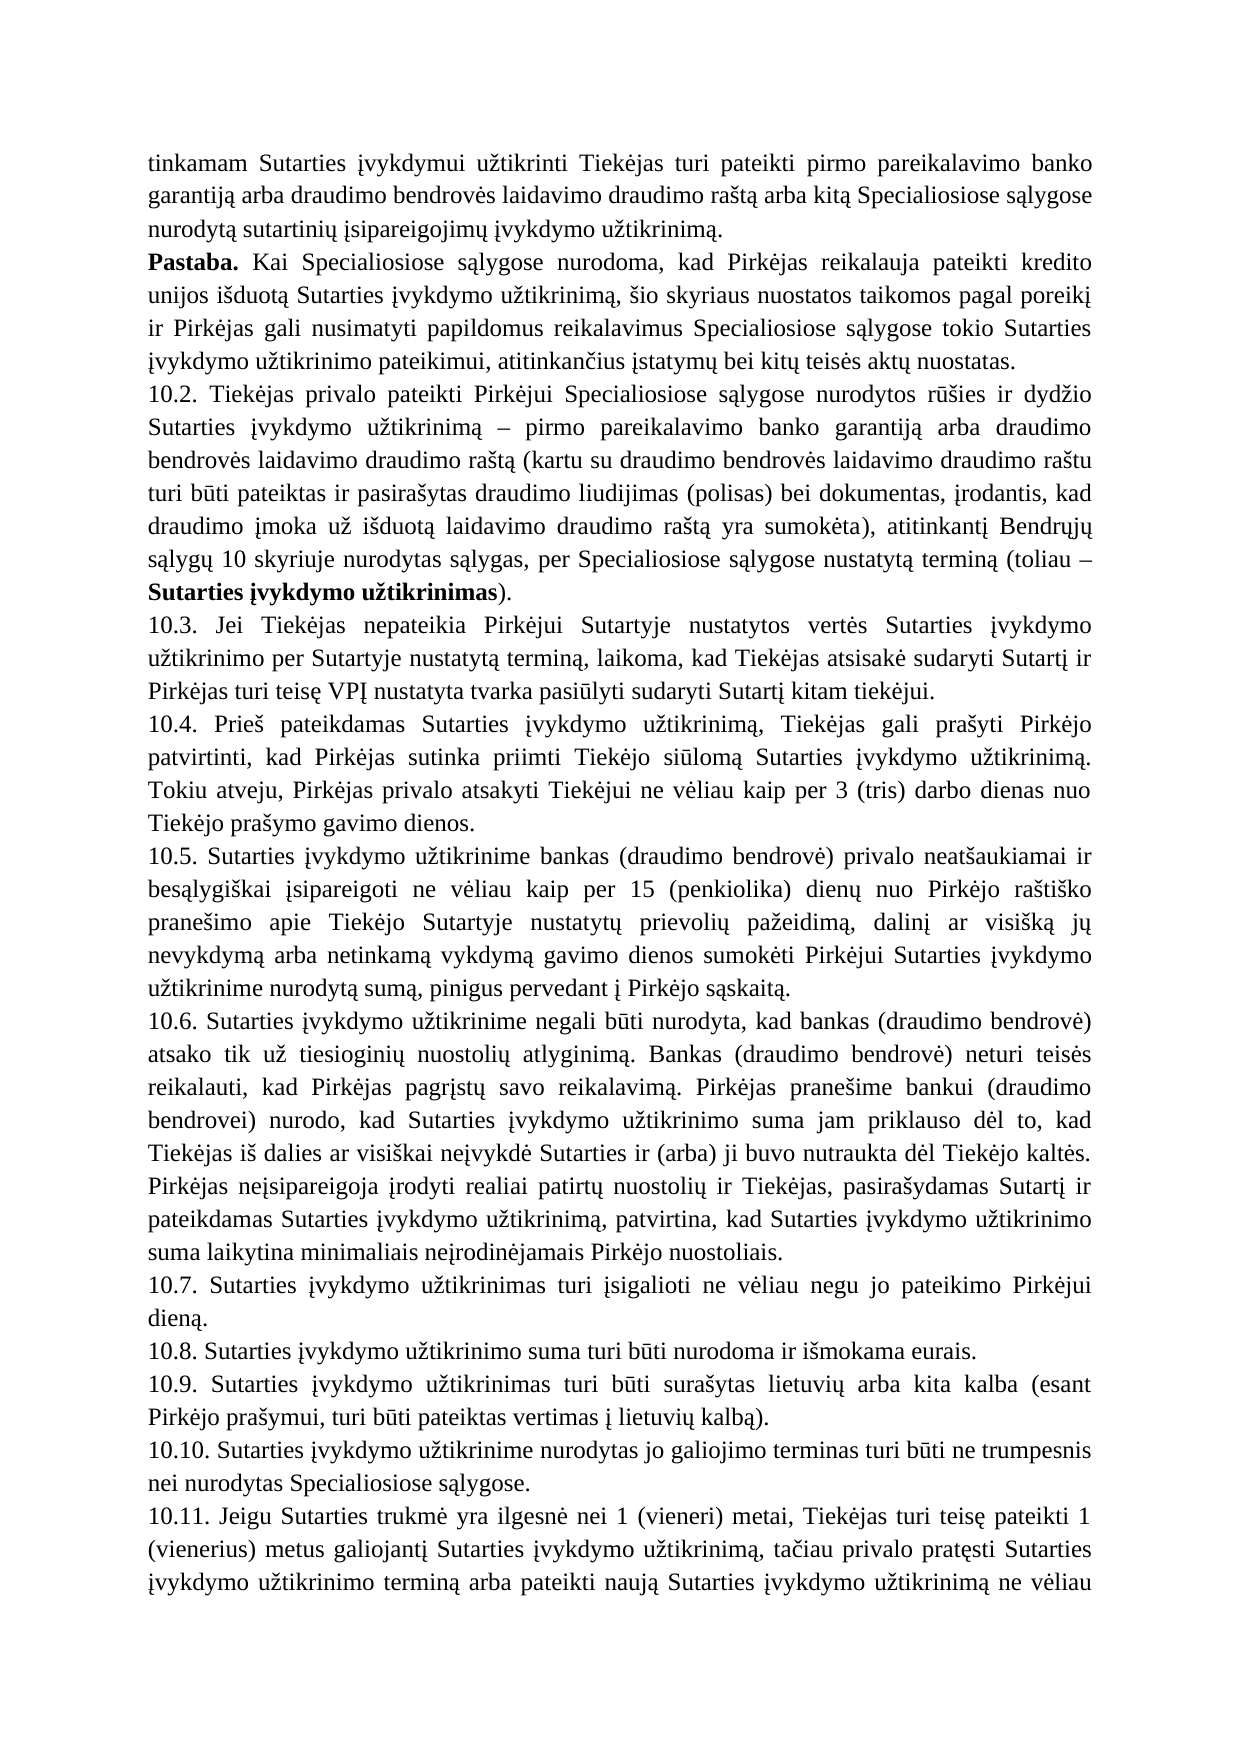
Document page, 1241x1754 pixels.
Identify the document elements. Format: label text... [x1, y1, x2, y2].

text 10.3. Jei Tiekėjas nepateikia Pirkėjui Sutartyje nustatytos vertės Sutarties įvykdymo užtikrinimo per Sutartyje nustatytą terminą, laikoma, kad Tiekėjas atsisakė sudaryti Sutartį ir Pirkėjas turi teisę VPĮ nustatyta tvarka pasiūlyti sudaryti Sutartį kitam tiekėjui. [148, 610, 1093, 705]
text 10.2. Tiekėjas privalo pateikti Pirkėjui Specialiosiose sąlygose nurodytos rūšies ir dydžio Sutarties įvykdymo užtikrinimą – pirmo pareikalavimo banko garantiją arba draudimo bendrovės laidavimo draudimo raštą (kartu su draudimo bendrovės laidavimo draudimo raštu turi būti pateiktas ir pasirašytas draudimo liudijimas (polisas) bei dokumentas, įrodantis, kad draudimo įmoka už išduotą laidavimo draudimo raštą yra sumokėta), atitinkantį Bendrųjų sąlygų 10 skyriuje nurodytas sąlygas, per Specialiosiose sąlygose nustatytą terminą (toliau – Sutarties įvykdymo užtikrinimas). [148, 441, 1093, 544]
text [148, 1501, 1093, 1596]
text 10.5. Sutarties įvykdymo užtikrinime bankas (draudimo bendrovė) privalo neatšaukiamai ir besąlygiškai įsipareigoti ne vėliau kaip per 15 (penkiolika) dienų nuo Pirkėjo raštiško pranešimo apie Tiekėjo Sutartyje nustatytų prievolių pažeidimą, dalinį ar visišką jų nevykdymą arba netinkamą vykdymą gavimo dienos sumokėti Pirkėjui Sutarties įvykdymo užtikrinime nurodytą sumą, pinigus pervedant į Pirkėjo sąskaitą. [148, 841, 1093, 1002]
text 10.6. Sutarties įvykdymo užtikrinime negali būti nurodyta, kad bankas (draudimo bendrovė) atsako tik už tiesioginių nuostolių atlyginimą. Bankas (draudimo bendrovė) neturi teisės reikalauti, kad Pirkėjas pagrįstų savo reikalavimą. Pirkėjas pranešime bankui (draudimo bendrovei) nurodo, kad Sutarties įvykdymo užtikrinimo suma jam priklauso dėl to, kad Tiekėjas iš dalies ar visiškai neįvykdė Sutarties ir (arba) ji buvo nutraukta dėl Tiekėjo kaltės. Pirkėjas neįsipareigoja įrodyti realiai patirtų nuostolių ir Tiekėjas, pasirašydamas Sutartį ir pateikdamas Sutarties įvykdymo užtikrinimą, patvirtina, kad Sutarties įvykdymo užtikrinimo suma laikytina minimaliais neįrodinėjamais Pirkėjo nuostoliais. [148, 1006, 1093, 1266]
text Pastaba. Kai Specialiosiose sąlygose nurodoma, kad Pirkėjas reikalauja pateikti kredito unijos išduotą Sutarties įvykdymo užtikrinimą, šio skyriaus nuostatos taikomos pagal poreikį ir Pirkėjas gali nusimatyti papildomus reikalavimus Specialiosiose sąlygose tokio Sutarties įvykdymo užtikrinimo pateikimui, atitinkančius įstatymų bei kitų teisės aktų nuostatas. [148, 247, 1093, 280]
text 10.10. Sutarties įvykdymo užtikrinime nurodytas jo galiojimo terminas turi būti ne trumpesnis nei nurodytas Specialiosiose sąlygose. [148, 1435, 1093, 1497]
text Pastaba. Kai Specialiosiose sąlygose nurodoma, kad Pirkėjas reikalauja pateikti kredito unijos išduotą Sutarties įvykdymo užtikrinimą, šio skyriaus nuostatos taikomos pagal poreikį ir Pirkėjas gali nusimatyti papildomus reikalavimus Specialiosiose sąlygose tokio Sutarties įvykdymo užtikrinimo pateikimui, atitinkančius įstatymų bei kitų teisės aktų nuostatas. [148, 341, 1093, 374]
text 10.8. Sutarties įvykdymo užtikrinimo suma turi būti nurodoma ir išmokama eurais. [148, 1336, 1093, 1365]
text 10.1. Šio skyriaus nuostatos taikomos tuomet, jei Specialiosiose sąlygose numatyta, kad tinkamam Sutarties įvykdymui užtikrinti Tiekėjas turi pateikti pirmo pareikalavimo banko garantiją arba draudimo bendrovės laidavimo draudimo raštą arba kitą Specialiosiose sąlygose nurodytą sutartinių įsipareigojimų įvykdymo užtikrinimą. [148, 209, 1093, 242]
text 10.9. Sutarties įvykdymo užtikrinimas turi būti surašytas lietuvių arba kita kalba (esant Pirkėjo prašymui, turi būti pateiktas vertimas į lietuvių kalbą). [148, 1369, 1093, 1431]
text 10.4. Prieš pateikdamas Sutarties įvykdymo užtikrinimą, Tiekėjas gali prašyti Pirkėjo patvirtinti, kad Pirkėjas sutinka priimti Tiekėjo siūlomą Sutarties įvykdymo užtikrinimą. Tokiu atveju, Pirkėjas privalo atsakyti Tiekėjui ne vėliau kaip per 3 (tris) darbo dienas nuo Tiekėjo prašymo gavimo dienos. [148, 709, 1093, 837]
text 10.7. Sutarties įvykdymo užtikrinimas turi įsigalioti ne vėliau negu jo pateikimo Pirkėjui dieną. [148, 1270, 1093, 1332]
